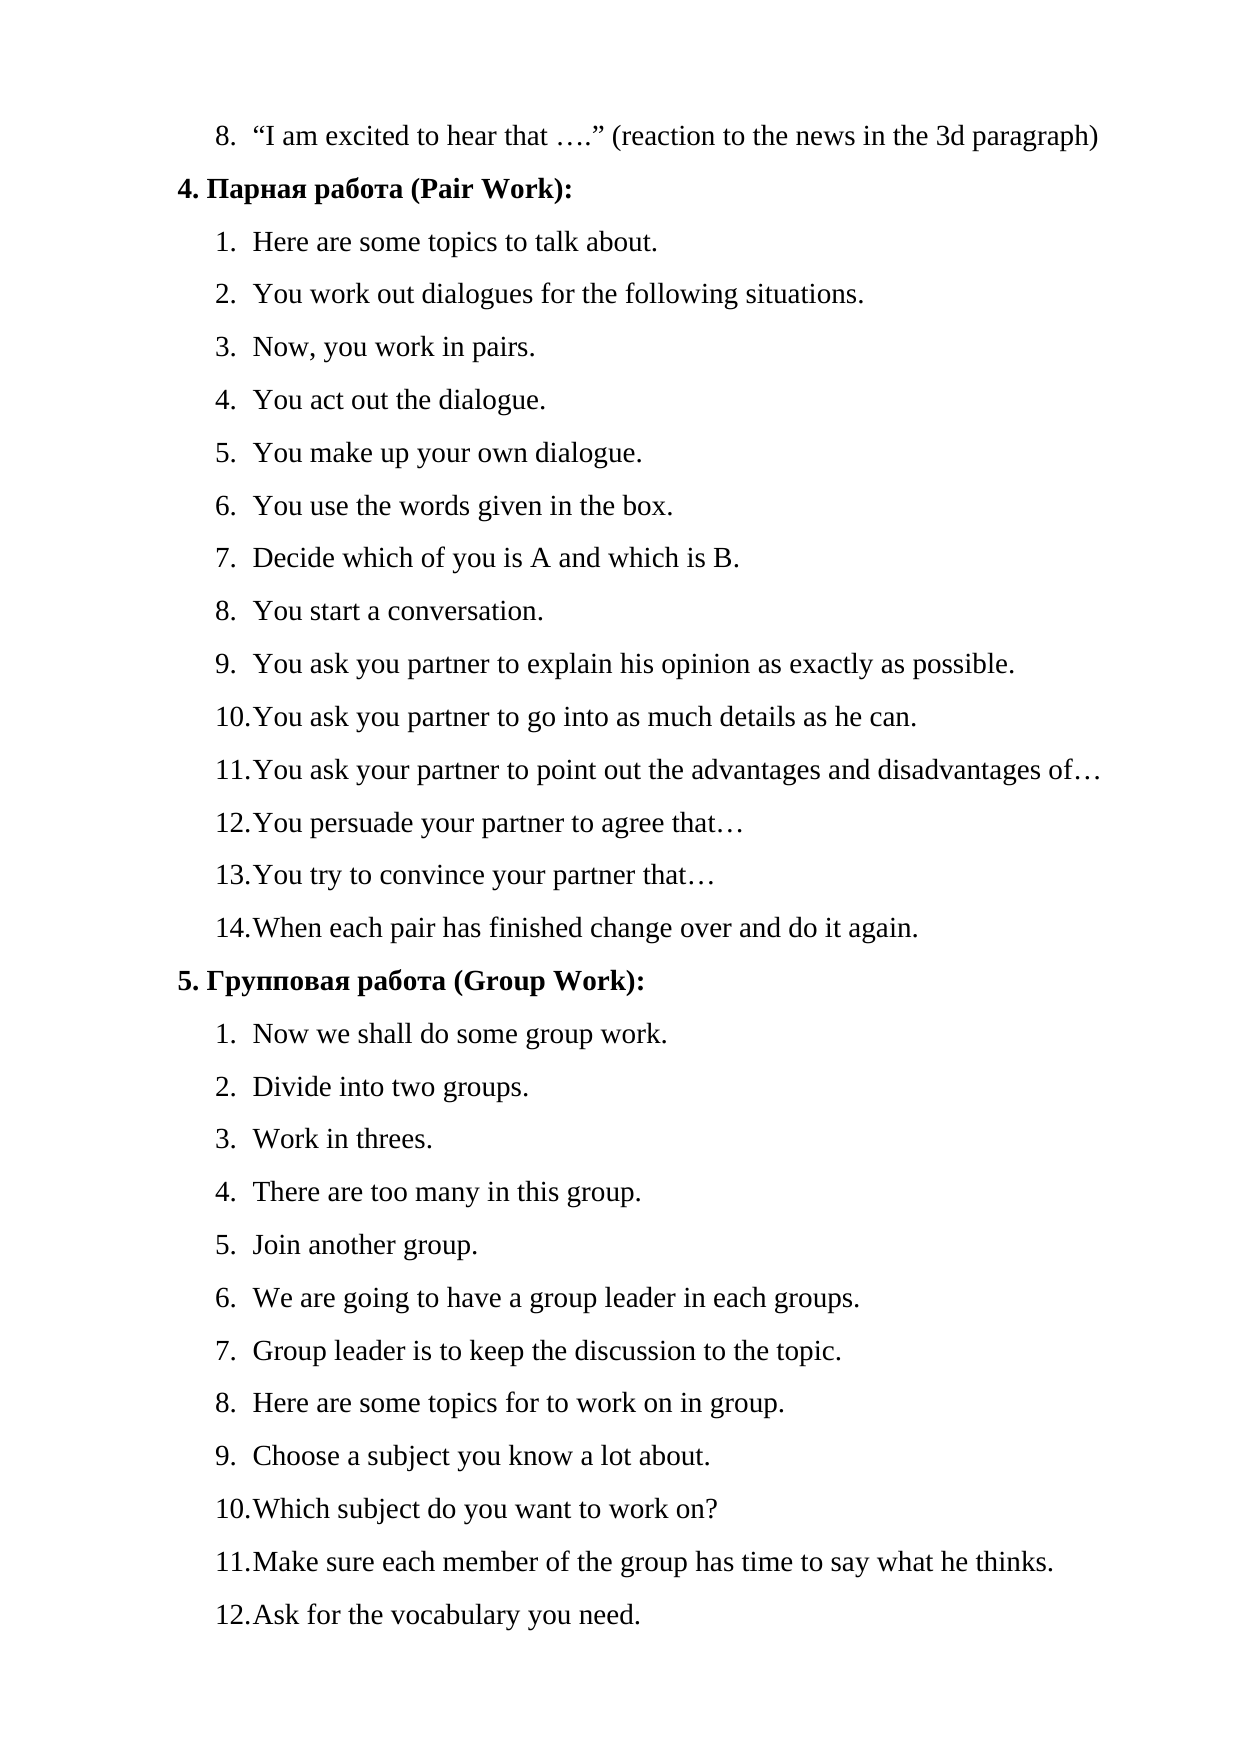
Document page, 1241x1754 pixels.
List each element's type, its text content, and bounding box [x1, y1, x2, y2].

text 4. Парная работа (Pair Work): [177, 171, 1152, 204]
list Work in threes. [215, 1122, 1152, 1155]
list “I am excited to hear that ….” (reaction to the news in the 3d paragraph) [215, 118, 1152, 152]
list Group leader is to keep the discussion to the topic. [215, 1333, 1152, 1366]
list You ask your partner to point out the advantages and disadvantages of… [215, 752, 1152, 785]
list You ask you partner to explain his opinion as exactly as possible. [215, 646, 1152, 680]
list You work out dialogues for the following situations. [215, 277, 1152, 310]
list Now we shall do some group work. [215, 1016, 1152, 1049]
list You make up your own dialogue. [215, 435, 1152, 468]
list Now, you work in pairs. [215, 329, 1152, 363]
list You start a conversation. [215, 593, 1152, 627]
list Make sure each member of the group has time to say what he thinks. [215, 1544, 1152, 1578]
list You try to convince your partner that… [215, 857, 1152, 891]
list We are going to have a group leader in each groups. [215, 1280, 1152, 1313]
list Here are some topics to talk about. [215, 224, 1152, 257]
text 5. Групповая работа (Group Work): [177, 963, 1152, 997]
list Join another group. [215, 1227, 1152, 1261]
list You use the words given in the box. [215, 488, 1152, 521]
list You persuade your partner to agree that… [215, 805, 1152, 838]
list Which subject do you want to work on? [215, 1491, 1152, 1525]
list Divide into two groups. [215, 1069, 1152, 1102]
list There are too many in this group. [215, 1174, 1152, 1208]
list Ask for the vocabulary you need. [215, 1597, 1152, 1630]
list Decide which of you is A and which is B. [215, 541, 1152, 574]
list When each pair has finished change over and do it again. [215, 910, 1152, 944]
list You аct out the dialogue. [215, 382, 1152, 416]
list Here are some topics for to work on in group. [215, 1386, 1152, 1419]
list You ask you partner to go into as much details as he can. [215, 699, 1152, 733]
list Choose a subject you know a lot about. [215, 1438, 1152, 1472]
